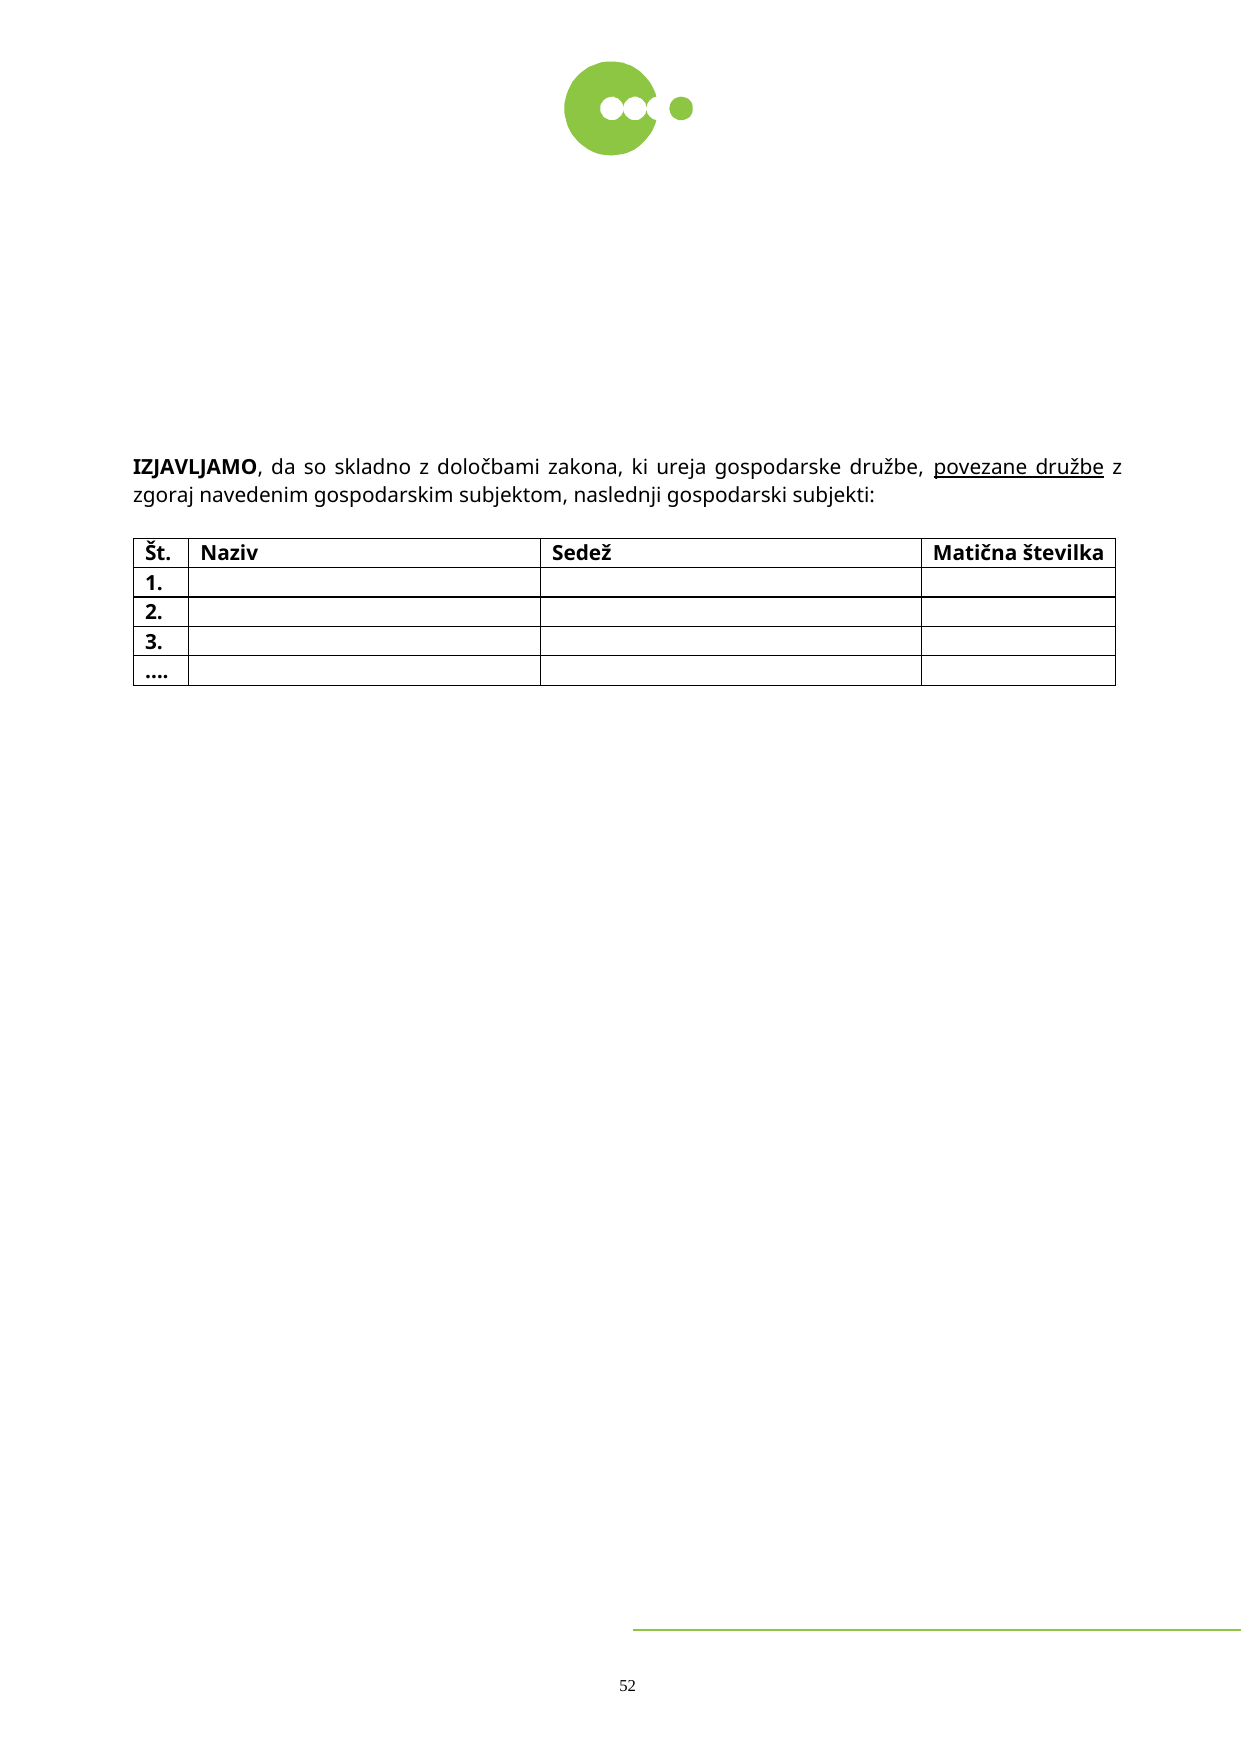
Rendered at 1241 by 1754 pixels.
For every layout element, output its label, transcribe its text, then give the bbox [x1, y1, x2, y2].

table_cell [922, 627, 1115, 655]
table_cell [922, 656, 1115, 685]
table_header Naziv [189, 539, 540, 567]
table_cell [922, 568, 1115, 596]
table_header Sedež [541, 539, 921, 567]
table_cell 3. [134, 627, 188, 655]
table_cell [189, 598, 540, 626]
table_header Matična številka [922, 539, 1115, 567]
table_cell 2. [134, 598, 188, 626]
table_cell [922, 598, 1115, 626]
table_cell [189, 627, 540, 655]
table_cell [541, 627, 921, 655]
table_header Št. [134, 539, 188, 567]
table_cell [541, 568, 921, 596]
table_cell [541, 598, 921, 626]
table_cell [189, 568, 540, 596]
table_cell [541, 656, 921, 685]
table_cell 1. [134, 568, 188, 596]
table_cell [189, 656, 540, 685]
table_cell …. [134, 656, 188, 685]
text IZJAVLJAMO, da so skladno z določbami zakona, ki ureja gospodarske družbe, povezane družbe z zgoraj navedenim gospodarskim subjektom, naslednji gospodarski subjekti: [133, 452, 1122, 509]
